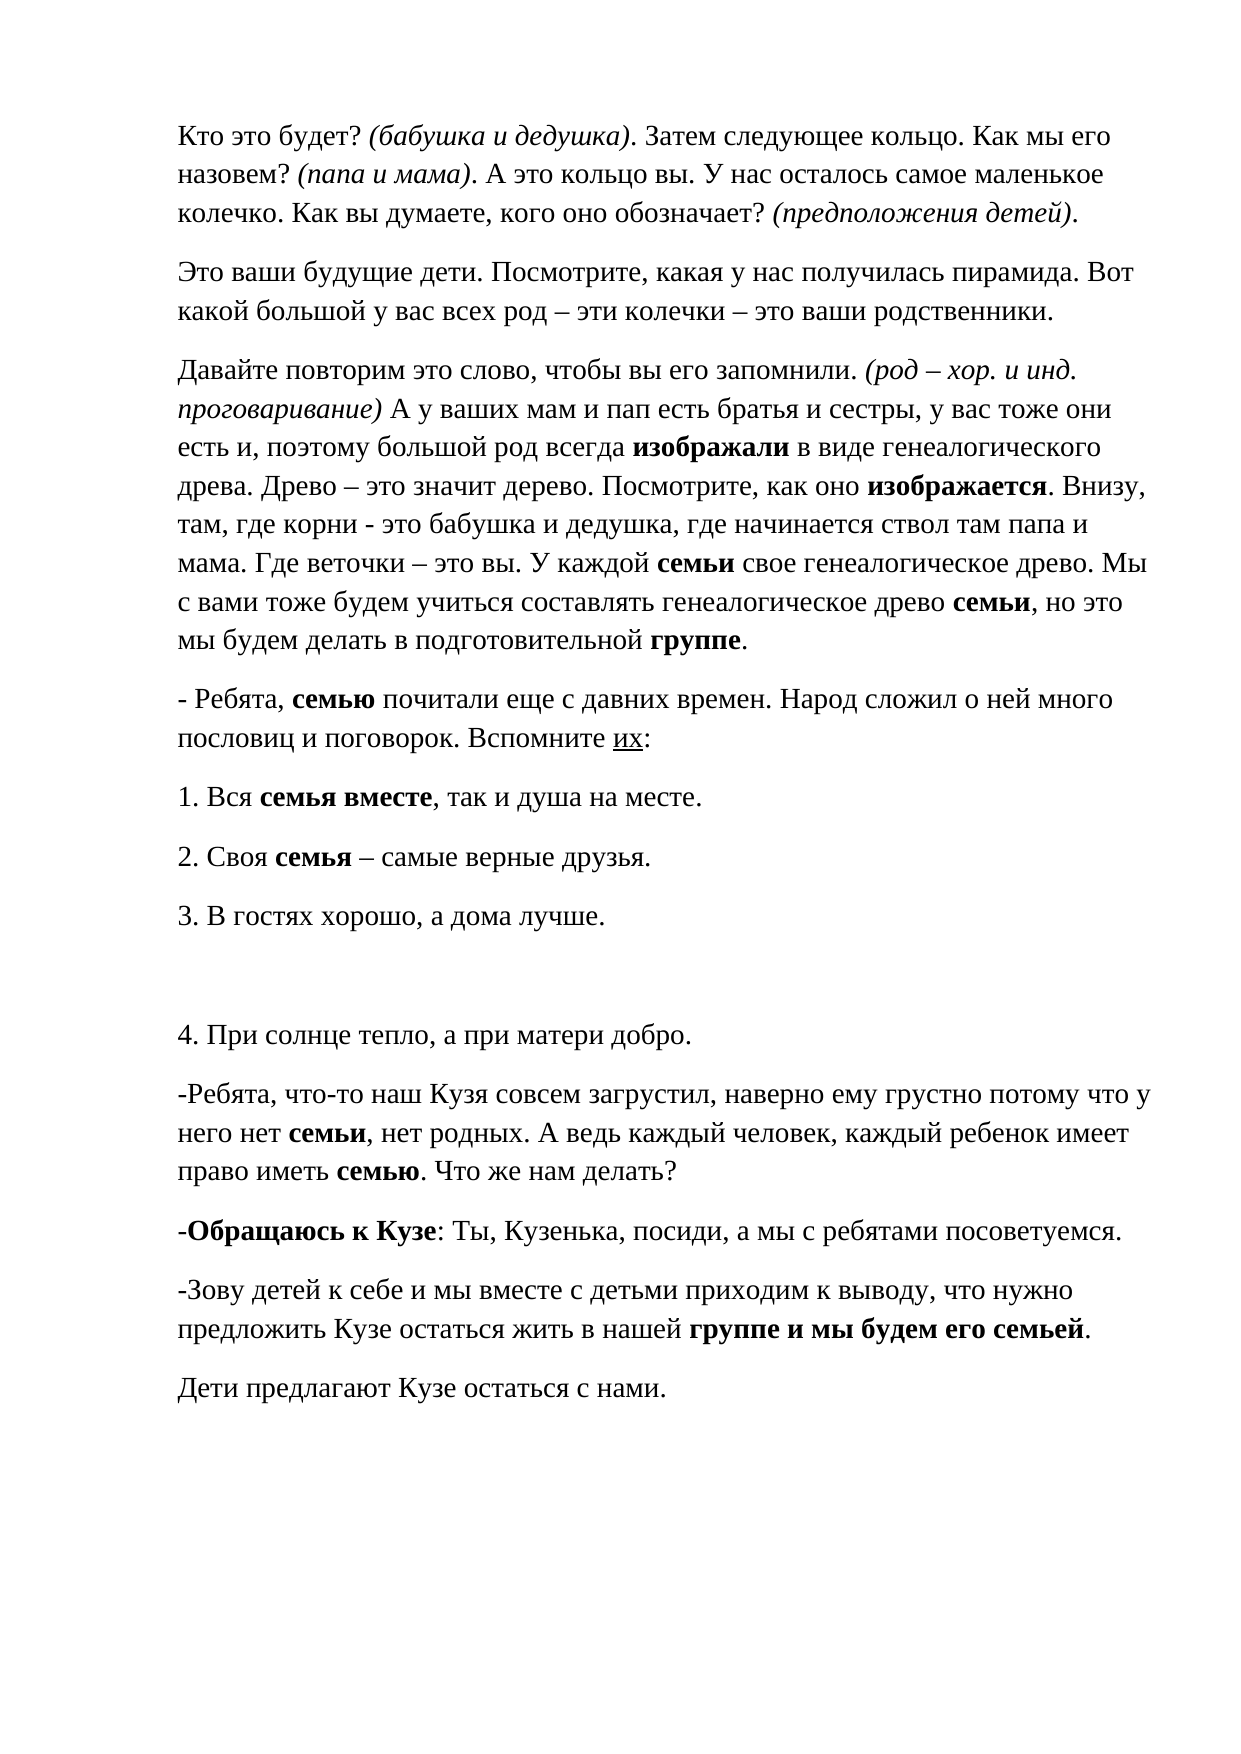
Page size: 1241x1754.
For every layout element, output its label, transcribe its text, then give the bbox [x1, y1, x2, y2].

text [177, 118, 1152, 229]
text Давайте повторим это слово, чтобы вы его запомнили. (род – хор. и инд. проговаривание) А у ваших мам и пап есть братья и сестры, у вас тоже они есть и, поэтому большой род всегда изображали в виде генеалогического древа. Древо – это значит дерево. Посмотрите, как оно изображается. Внизу, там, где корни - это бабушка и дедушка, где начинается ствол там папа и мама. Где веточки – это вы. У каждой семьи свое генеалогическое древо. Мы с вами тоже будем учиться составлять генеалогическое древо семьи, но это мы будем делать в подготовительной группе. [177, 352, 1152, 656]
text Это ваши будущие дети. Посмотрите, какая у нас получилась пирамида. Вот какой большой у вас всех род – эти колечки – это ваши родственники. [177, 254, 1152, 327]
text Дети предлагают Кузе остаться с нами. [177, 1370, 1152, 1404]
text -Ребята, что-то наш Кузя совсем загрустил, наверно ему грустно потому что у него нет семьи, нет родных. А ведь каждый человек, каждый ребенок имеет право иметь семью. Что же нам делать? [177, 1076, 1152, 1187]
text 4. При солнце тепло, а при матери добро. [177, 1017, 1152, 1051]
text - Ребята, семью почитали еще с давних времен. Народ сложил о ней много пословиц и поговорок. Вспомните их: [177, 682, 1152, 754]
text -Обращаюсь к Кузе: Ты, Кузенька, посиди, а мы с ребятами посоветуемся. [177, 1213, 1152, 1246]
text -Зову детей к себе и мы вместе с детьми приходим к выводу, что нужно предложить Кузе остаться жить в нашей группе и мы будем его семьей. [177, 1272, 1152, 1344]
text 1. Вся семья вместе, так и душа на месте. [177, 779, 1152, 813]
text 3. В гостях хорошо, а дома лучше. [177, 898, 1152, 932]
text 2. Своя семья – самые верные друзья. [177, 839, 1152, 872]
